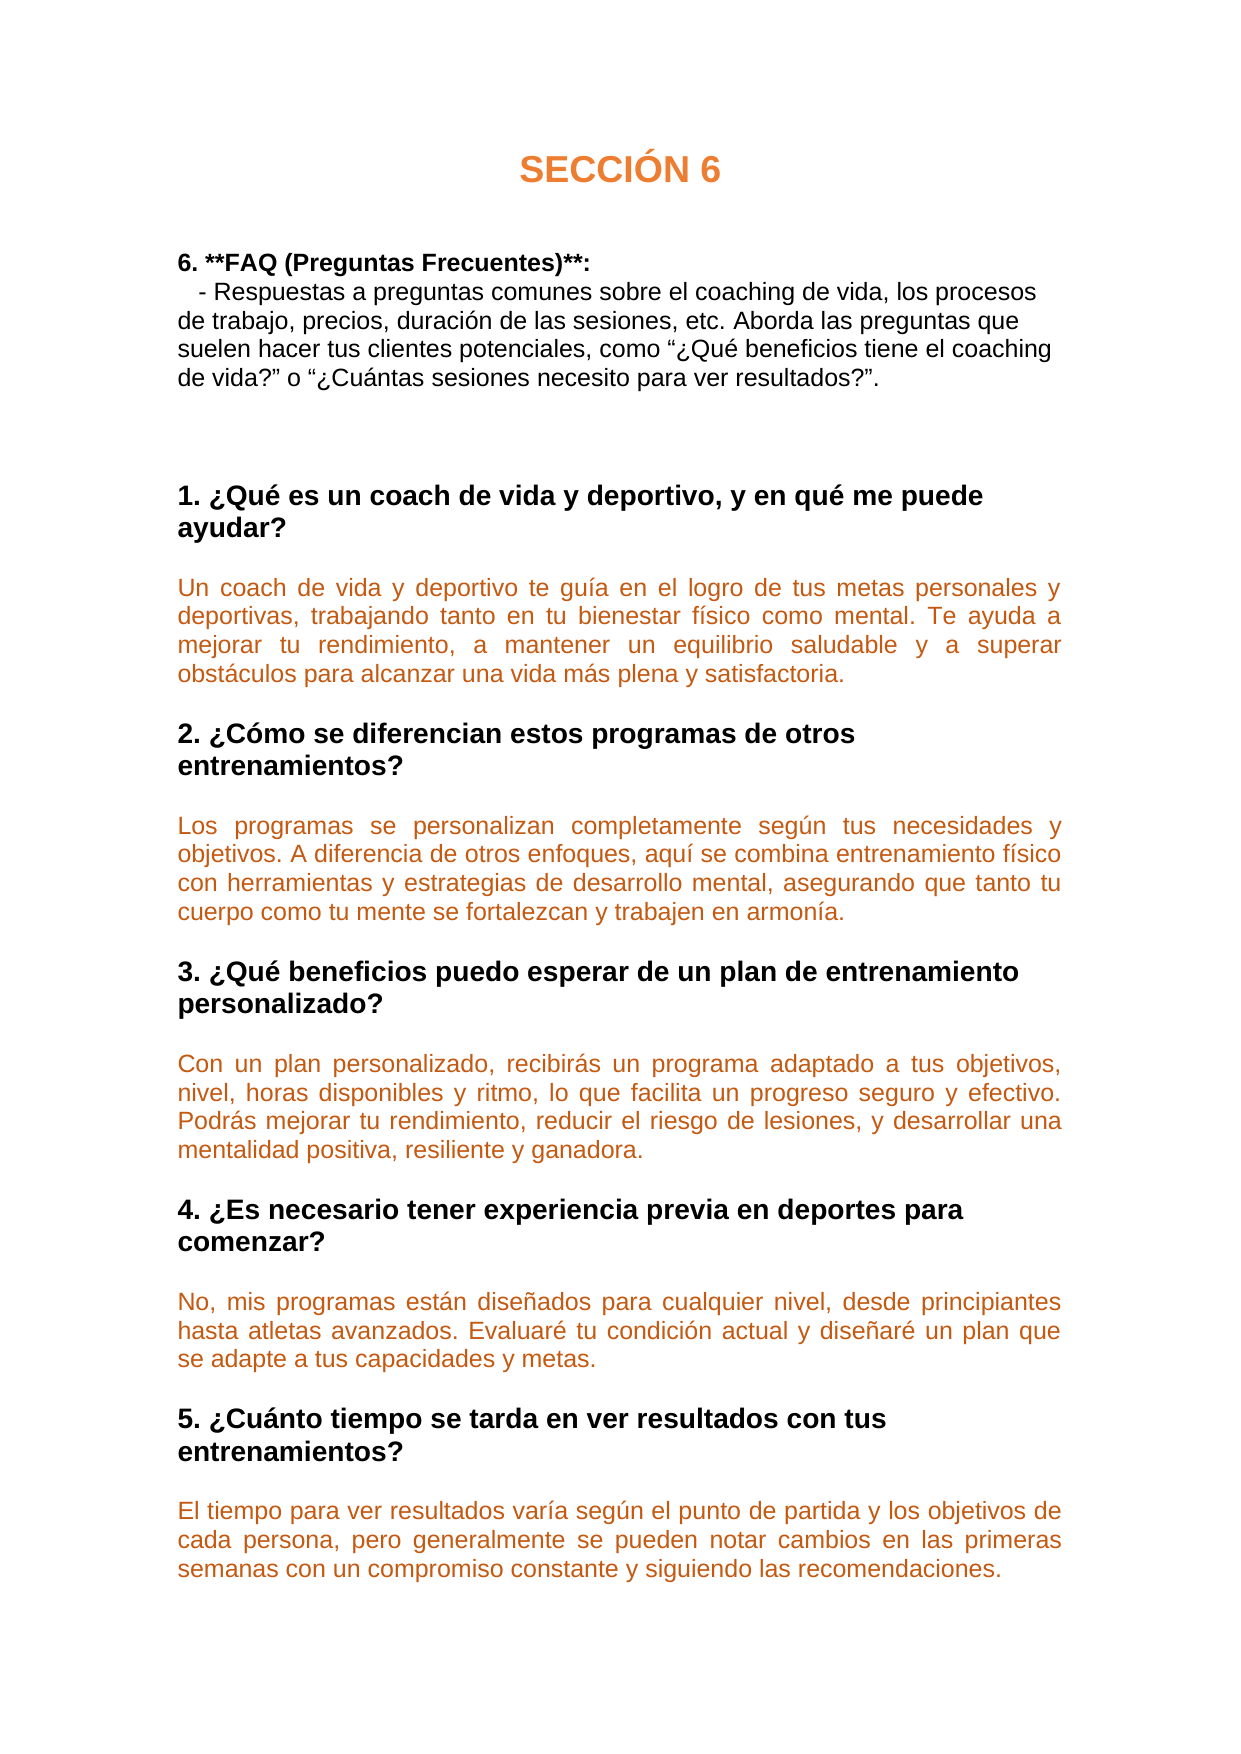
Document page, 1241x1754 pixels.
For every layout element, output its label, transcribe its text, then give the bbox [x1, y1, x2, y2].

subtitle 2. ¿Cómo se diferencian estos programas de otros entrenamientos? [177, 717, 1063, 782]
text No, mis programas están diseñados para cualquier nivel, desde principiantes hasta atletas avanzados. Evaluaré tu condición actual y diseñaré un plan que se adapte a tus capacidades y metas. [177, 1287, 1063, 1373]
text El tiempo para ver resultados varía según el punto de partida y los objetivos de cada persona, pero generalmente se pueden notar cambios en las primeras semanas con un compromiso constante y siguiendo las recomendaciones. [177, 1496, 1063, 1583]
text - Respuestas a preguntas comunes sobre el coaching de vida, los procesos de trabajo, precios, duración de las sesiones, etc. Aborda las preguntas que suelen hacer tus clientes potenciales, como “¿Qué beneficios tiene el coaching de vida?” o “¿Cuántas sesiones necesito para ver resultados?”. [177, 277, 1063, 392]
subtitle 1. ¿Qué es un coach de vida y deportivo, y en qué me puede ayudar? [177, 479, 1063, 543]
text Los programas se personalizan completamente según tus necesidades y objetivos. A diferencia de otros enfoques, aquí se combina entrenamiento físico con herramientas y estrategias de desarrollo mental, asegurando que tanto tu cuerpo como tu mente se fortalezcan y trabajen en armonía. [177, 811, 1063, 926]
text 6. **FAQ (Preguntas Frecuentes)**: [177, 248, 1063, 277]
text SECCIÓN 6 [177, 148, 1063, 191]
text Un coach de vida y deportivo te guía en el logro de tus metas personales y deportivas, trabajando tanto en tu bienestar físico como mental. Te ayuda a mejorar tu rendimiento, a mantener un equilibrio saludable y a superar obstáculos para alcanzar una vida más plena y satisfactoria. [177, 573, 1063, 688]
subtitle 3. ¿Qué beneficios puedo esperar de un plan de entrenamiento personalizado? [177, 955, 1063, 1020]
subtitle 4. ¿Es necesario tener experiencia previa en deportes para comenzar? [177, 1193, 1063, 1258]
text Con un plan personalizado, recibirás un programa adaptado a tus objetivos, nivel, horas disponibles y ritmo, lo que facilita un progreso seguro y efectivo. Podrás mejorar tu rendimiento, reducir el riesgo de lesiones, y desarrollar una mentalidad positiva, resiliente y ganadora. [177, 1049, 1063, 1164]
subtitle 5. ¿Cuánto tiempo se tarda en ver resultados con tus entrenamientos? [177, 1402, 1063, 1467]
